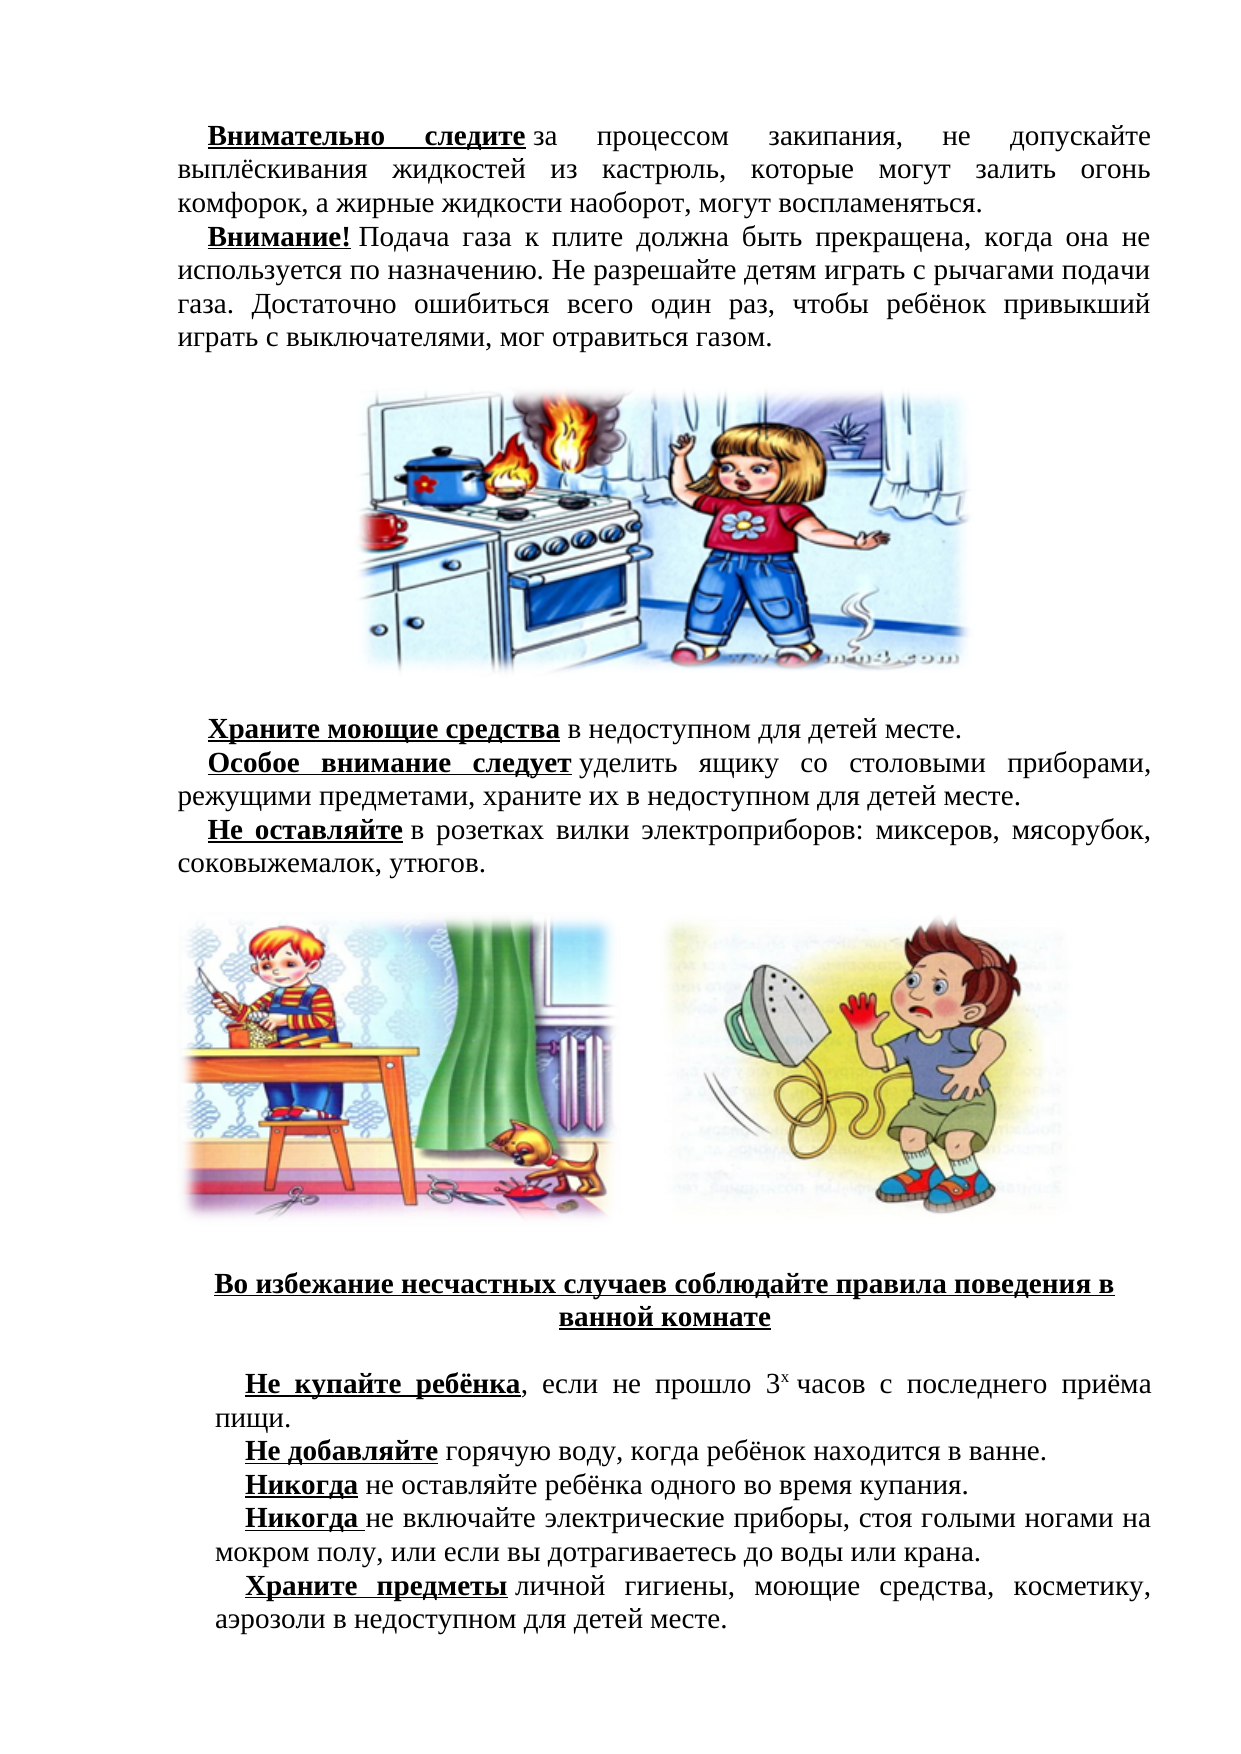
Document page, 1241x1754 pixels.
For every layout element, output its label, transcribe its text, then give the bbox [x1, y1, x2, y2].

text  Никогда не оставляйте ребёнка одного во время купания. [215, 1467, 1152, 1501]
text  Внимательно следите за процессом закипания, не допускайте выплёскивания жидкостей из кастрюль, которые могут залить огонь комфорок, а жирные жидкости наоборот, могут воспламеняться. [177, 118, 1152, 219]
text  Внимание! Подача газа к плите должна быть прекращена, когда она не используется по назначению. Не разрешайте детям играть с рычагами подачи газа. Достаточно ошибиться всего один раз, чтобы ребёнок привыкший играть с выключателями, мог отравиться газом. [177, 219, 1152, 353]
text  Не добавляйте горячую воду, когда ребёнок находится в ванне. [215, 1433, 1152, 1467]
text  Особое внимание следует уделить ящику со столовыми приборами, режущими предметами, храните их в недоступном для детей месте. [177, 745, 1152, 812]
text  Никогда не включайте электрические приборы, стоя голыми ногами на мокром полу, или если вы дотрагиваетесь до воды или крана. [215, 1501, 1152, 1568]
text  Не оставляйте в розетках вилки электроприборов: миксеров, мясорубок, соковыжемалок, утюгов. [177, 812, 1152, 879]
text  Храните моющие средства в недоступном для детей месте. [177, 711, 1152, 745]
text  Храните предметы личной гигиены, моющие средства, косметику, аэрозоли в недоступном для детей месте. [215, 1568, 1152, 1635]
text  Не купайте ребёнка, если не прошло 3х часов с последнего приёма пищи. [215, 1366, 1152, 1433]
picture [177, 912, 621, 1226]
picture [354, 386, 975, 678]
text Во избежание несчастных случаев соблюдайте правила поведения в ванной комнате [177, 1266, 1152, 1333]
picture [657, 912, 1083, 1226]
